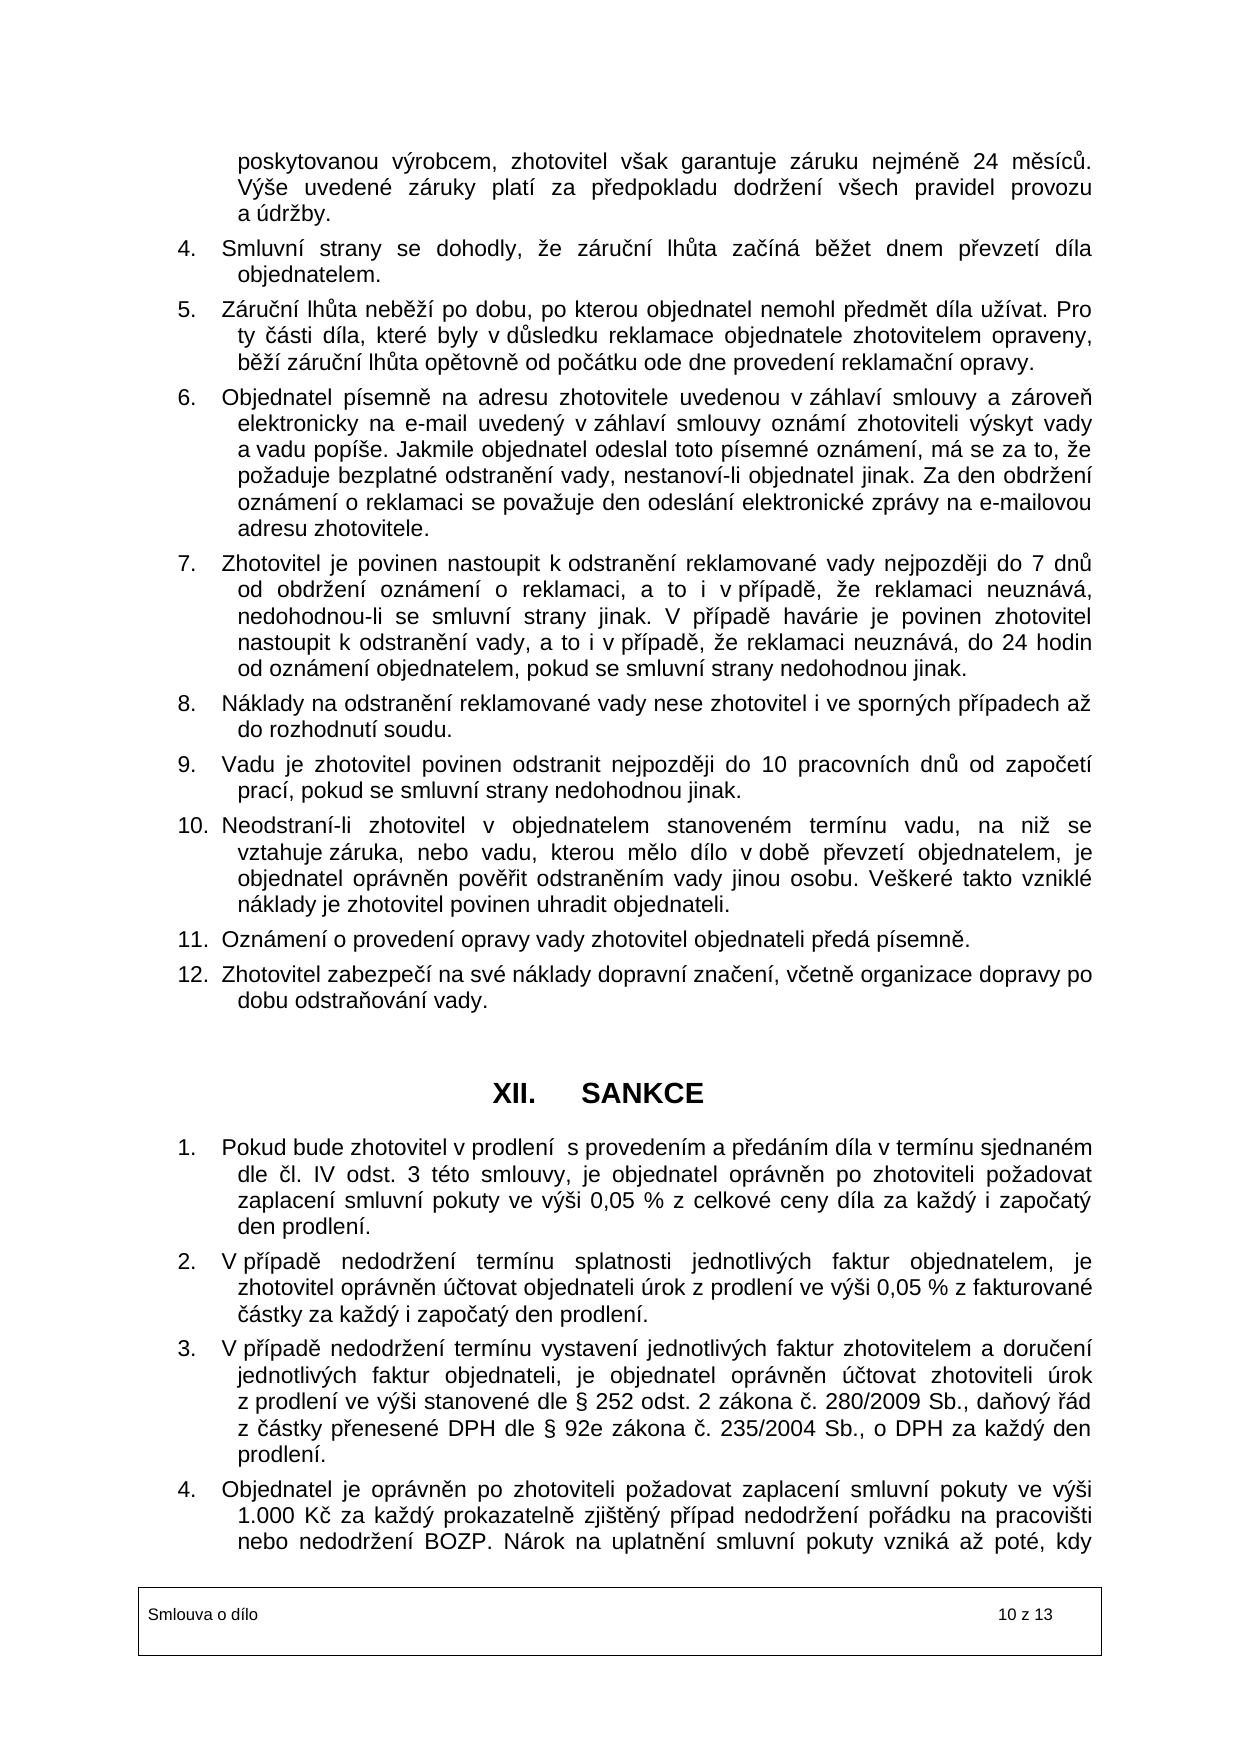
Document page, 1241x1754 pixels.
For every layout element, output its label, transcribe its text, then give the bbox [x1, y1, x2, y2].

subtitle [177, 1476, 1093, 1554]
subtitle 4. Smluvní strany se dohodly, že záruční lhůta začíná běžet dnem převzetí díla objednatelem. [177, 235, 1093, 288]
subtitle 8. Náklady na odstranění reklamované vady nese zhotovitel i ve sporných případech až do rozhodnutí soudu. [177, 690, 1093, 743]
subtitle 12. Zhotovitel zabezpečí na své náklady dopravní značení, včetně organizace dopravy po dobu odstraňování vady. [177, 961, 1093, 1013]
subtitle 1. Pokud bude zhotovitel v prodlení s provedením a předáním díla v termínu sjednaném dle čl. IV odst. 3 této smlouvy, je objednatel oprávněn po zhotoviteli požadovat zaplacení smluvní pokuty ve výši 0,05 % z celkové ceny díla za každý i započatý den prodlení. [177, 1134, 1093, 1240]
subtitle 9. Vadu je zhotovitel povinen odstranit nejpozději do 10 pracovních dnů od započetí prací, pokud se smluvní strany nedohodnou jinak. [177, 751, 1093, 804]
subtitle 11. Oznámení o provedení opravy vady zhotovitel objednateli předá písemně. [177, 926, 1093, 952]
subtitle 7. Zhotovitel je povinen nastoupit k odstranění reklamované vady nejpozději do 7 dnů od obdržení oznámení o reklamaci, a to i v případě, že reklamaci neuznává, nedohodnou-li se smluvní strany jinak. V případě havárie je povinen zhotovitel nastoupit k odstranění vady, a to i v případě, že reklamaci neuznává, do 24 hodin od oznámení objednatelem, pokud se smluvní strany nedohodnou jinak. [177, 550, 1093, 682]
subtitle 10. Neodstraní-li zhotovitel v objednatelem stanoveném termínu vadu, na niž se vztahuje záruka, nebo vadu, kterou mělo dílo v době převzetí objednatelem, je objednatel oprávněn pověřit odstraněním vady jinou osobu. Veškeré takto vzniklé náklady je zhotovitel povinen uhradit objednateli. [177, 812, 1093, 917]
subtitle 2. V případě nedodržení termínu splatnosti jednotlivých faktur objednatelem, je zhotovitel oprávněn účtovat objednateli úrok z prodlení ve výši 0,05 % z fakturované částky za každý i započatý den prodlení. [177, 1248, 1093, 1327]
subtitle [177, 148, 1093, 227]
subtitle 5. Záruční lhůta neběží po dobu, po kterou objednatel nemohl předmět díla užívat. Pro ty části díla, které byly v důsledku reklamace objednatele zhotovitelem opraveny, běží záruční lhůta opětovně od počátku ode dne provedení reklamační opravy. [177, 296, 1093, 375]
subtitle SANKCE [148, 1076, 1093, 1109]
subtitle 3. V případě nedodržení termínu vystavení jednotlivých faktur zhotovitelem a doručení jednotlivých faktur objednateli, je objednatel oprávněn účtovat zhotoviteli úrok z prodlení ve výši stanovené dle § 252 odst. 2 zákona č. 280/2009 Sb., daňový řád z částky přenesené DPH dle § 92e zákona č. 235/2004 Sb., o DPH za každý den prodlení. [177, 1335, 1093, 1467]
subtitle 6. Objednatel písemně na adresu zhotovitele uvedenou v záhlaví smlouvy a zároveň elektronicky na e-mail uvedený v záhlaví smlouvy oznámí zhotoviteli výskyt vady a vadu popíše. Jakmile objednatel odeslal toto písemné oznámení, má se za to, že požaduje bezplatné odstranění vady, nestanoví-li objednatel jinak. Za den obdržení oznámení o reklamaci se považuje den odeslání elektronické zprávy na e-mailovou adresu zhotovitele. [177, 383, 1093, 542]
